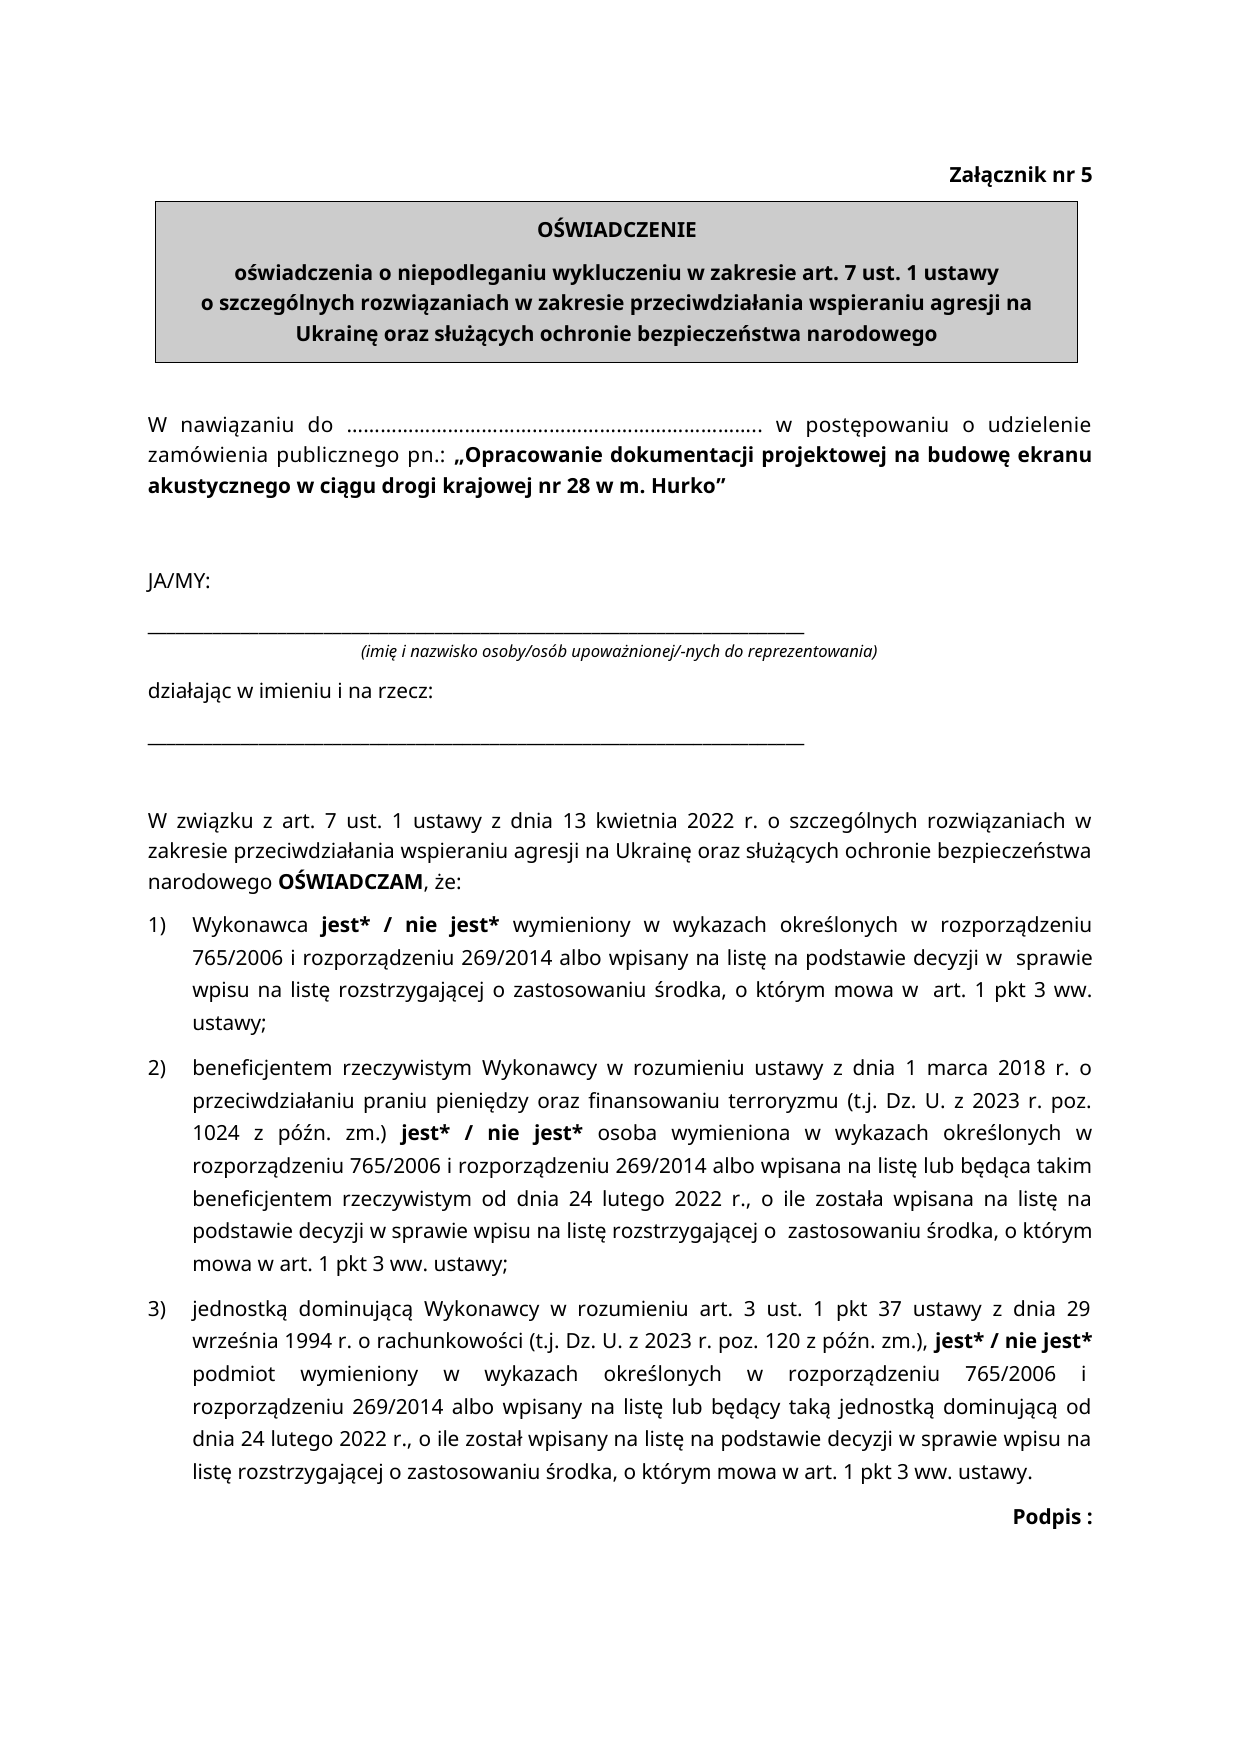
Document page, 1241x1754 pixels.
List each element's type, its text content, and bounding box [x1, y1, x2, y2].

text _______________________________________________________________________ [148, 720, 1093, 748]
text _______________________________________________________________________ [148, 609, 1093, 637]
text Podpis : [148, 1502, 1093, 1531]
text JA/MY: [148, 566, 1093, 594]
text W nawiązaniu do ……………………………………………………………….. w postępowaniu o udzielenie zamówienia publicznego pn.: [148, 410, 1093, 500]
text działając w imieniu i na rzecz: [148, 677, 1093, 705]
text Załącznik nr 5 [148, 160, 1093, 189]
list 3) jednostką dominującą Wykonawcy w rozumieniu art. 3 ust. 1 pkt 37 ustawy z dnia 29 września 1994 r. o rachunkowości (t.j. Dz. U. z 2023 r. poz. 120 z późn. zm.), jest* / nie jest* podmiot wymieniony w wykazach określonych w rozporządzeniu 765/2006 i rozporządzeniu 269/2014 albo wpisany na listę lub będący taką jednostką dominującą od dnia 24 lutego 2022 r., o ile został wpisany na listę na podstawie decyzji w sprawie wpisu na listę rozstrzygającej o zastosowaniu środka, o którym mowa w art. 1 pkt 3 ww. ustawy. [148, 1294, 1093, 1485]
table_header OŚWIADCZENIE oświadczenia o niepodleganiu wykluczeniu w zakresie art. 7 ust. 1 ustawy o szczególnych rozwiązaniach w zakresie przeciwdziałania wspieraniu agresji na Ukrainę oraz służących ochronie bezpieczeństwa narodowego [156, 202, 1077, 362]
list 2) beneficjentem rzeczywistym Wykonawcy w rozumieniu ustawy z dnia 1 marca 2018 r. o przeciwdziałaniu praniu pieniędzy oraz finansowaniu terroryzmu (t.j. Dz. U. z 2023 r. poz. 1024 z późn. zm.) jest* / nie jest* osoba wymieniona w wykazach określonych w rozporządzeniu 765/2006 i rozporządzeniu 269/2014 albo wpisana na listę lub będąca takim beneficjentem rzeczywistym od dnia 24 lutego 2022 r., o ile została wpisana na listę na podstawie decyzji w sprawie wpisu na listę rozstrzygającej o zastosowaniu środka, o którym mowa w art. 1 pkt 3 ww. ustawy; [148, 1053, 1093, 1277]
text W związku z art. 7 ust. 1 ustawy z dnia 13 kwietnia 2022 r. o szczególnych rozwiązaniach w zakresie przeciwdziałania wspieraniu agresji na Ukrainę oraz służących ochronie bezpieczeństwa narodowego OŚWIADCZAM, że: [148, 806, 1093, 896]
text (imię i nazwisko osoby/osób upoważnionej/-nych do reprezentowania) [148, 639, 1093, 662]
list 1) Wykonawca jest* / nie jest* wymieniony w wykazach określonych w rozporządzeniu 765/2006 i rozporządzeniu 269/2014 albo wpisany na listę na podstawie decyzji w sprawie wpisu na listę rozstrzygającej o zastosowaniu środka, o którym mowa w art. 1 pkt 3 ww. ustawy; [148, 910, 1093, 1037]
